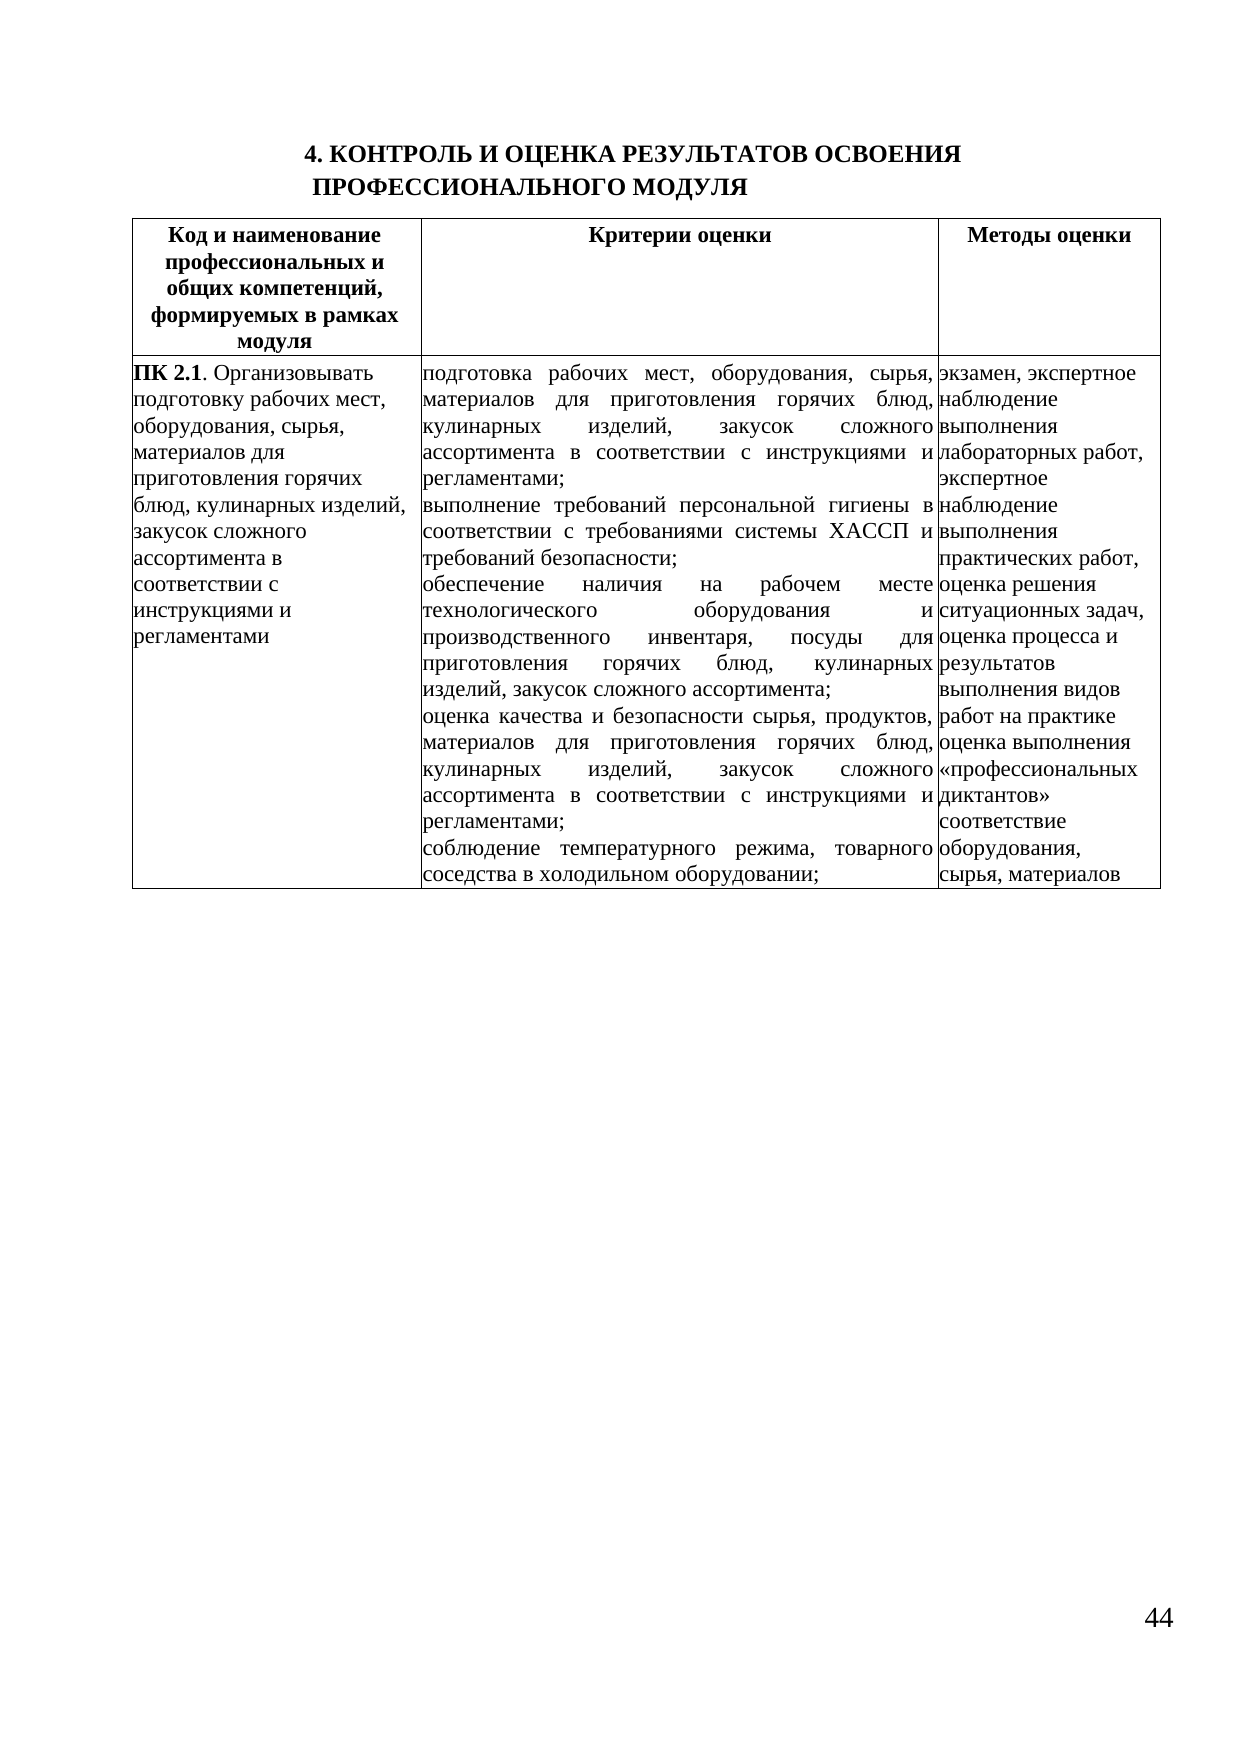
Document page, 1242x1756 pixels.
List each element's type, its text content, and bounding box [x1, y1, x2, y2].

table_cell ПК 2.1. Организовывать подготовку рабочих мест, оборудования, сырья, материалов для приготовления горячих блюд, кулинарных изделий, закусок сложного ассортимента в соответствии с инструкциями и регламентами [133, 356, 421, 888]
table_cell экзамен, экспертное наблюдение выполнения лабораторных работ, экспертное наблюдение выполнения практических работ, оценка решения ситуационных задач, оценка процесса и результатов выполнения видов работ на практике оценка выполнения «профессиональных диктантов» соответствие оборудования, сырья, материалов [939, 356, 1160, 888]
table_header Код и наименование профессиональных и общих компетенций, формируемых в рамках модуля [133, 219, 421, 355]
text 4. КОНТРОЛЬ И ОЦЕНКА РЕЗУЛЬТАТОВ ОСВОЕНИЯ ПРОФЕССИОНАЛЬНОГО МОДУЛЯ [79, 139, 980, 201]
table_cell подготовка рабочих мест, оборудования, сырья, материалов для приготовления горячих блюд, кулинарных изделий, закусок сложного ассортимента в соответствии с инструкциями и регламентами; выполнение требований персональной гигиены в соответствии с требованиями системы ХАССП и требований безопасности; обеспечение наличия на рабочем месте технологического оборудования и производственного инвентаря, посуды для приготовления горячих блюд, кулинарных изделий, закусок сложного ассортимента; оценка качества и безопасности сырья, продуктов, материалов для приготовления горячих блюд, кулинарных изделий, закусок сложного ассортимента в соответствии с инструкциями и регламентами; соблюдение температурного режима, товарного соседства в холодильном оборудовании; [422, 356, 938, 888]
table_header Критерии оценки [422, 219, 938, 355]
table_header Методы оценки [939, 219, 1160, 355]
